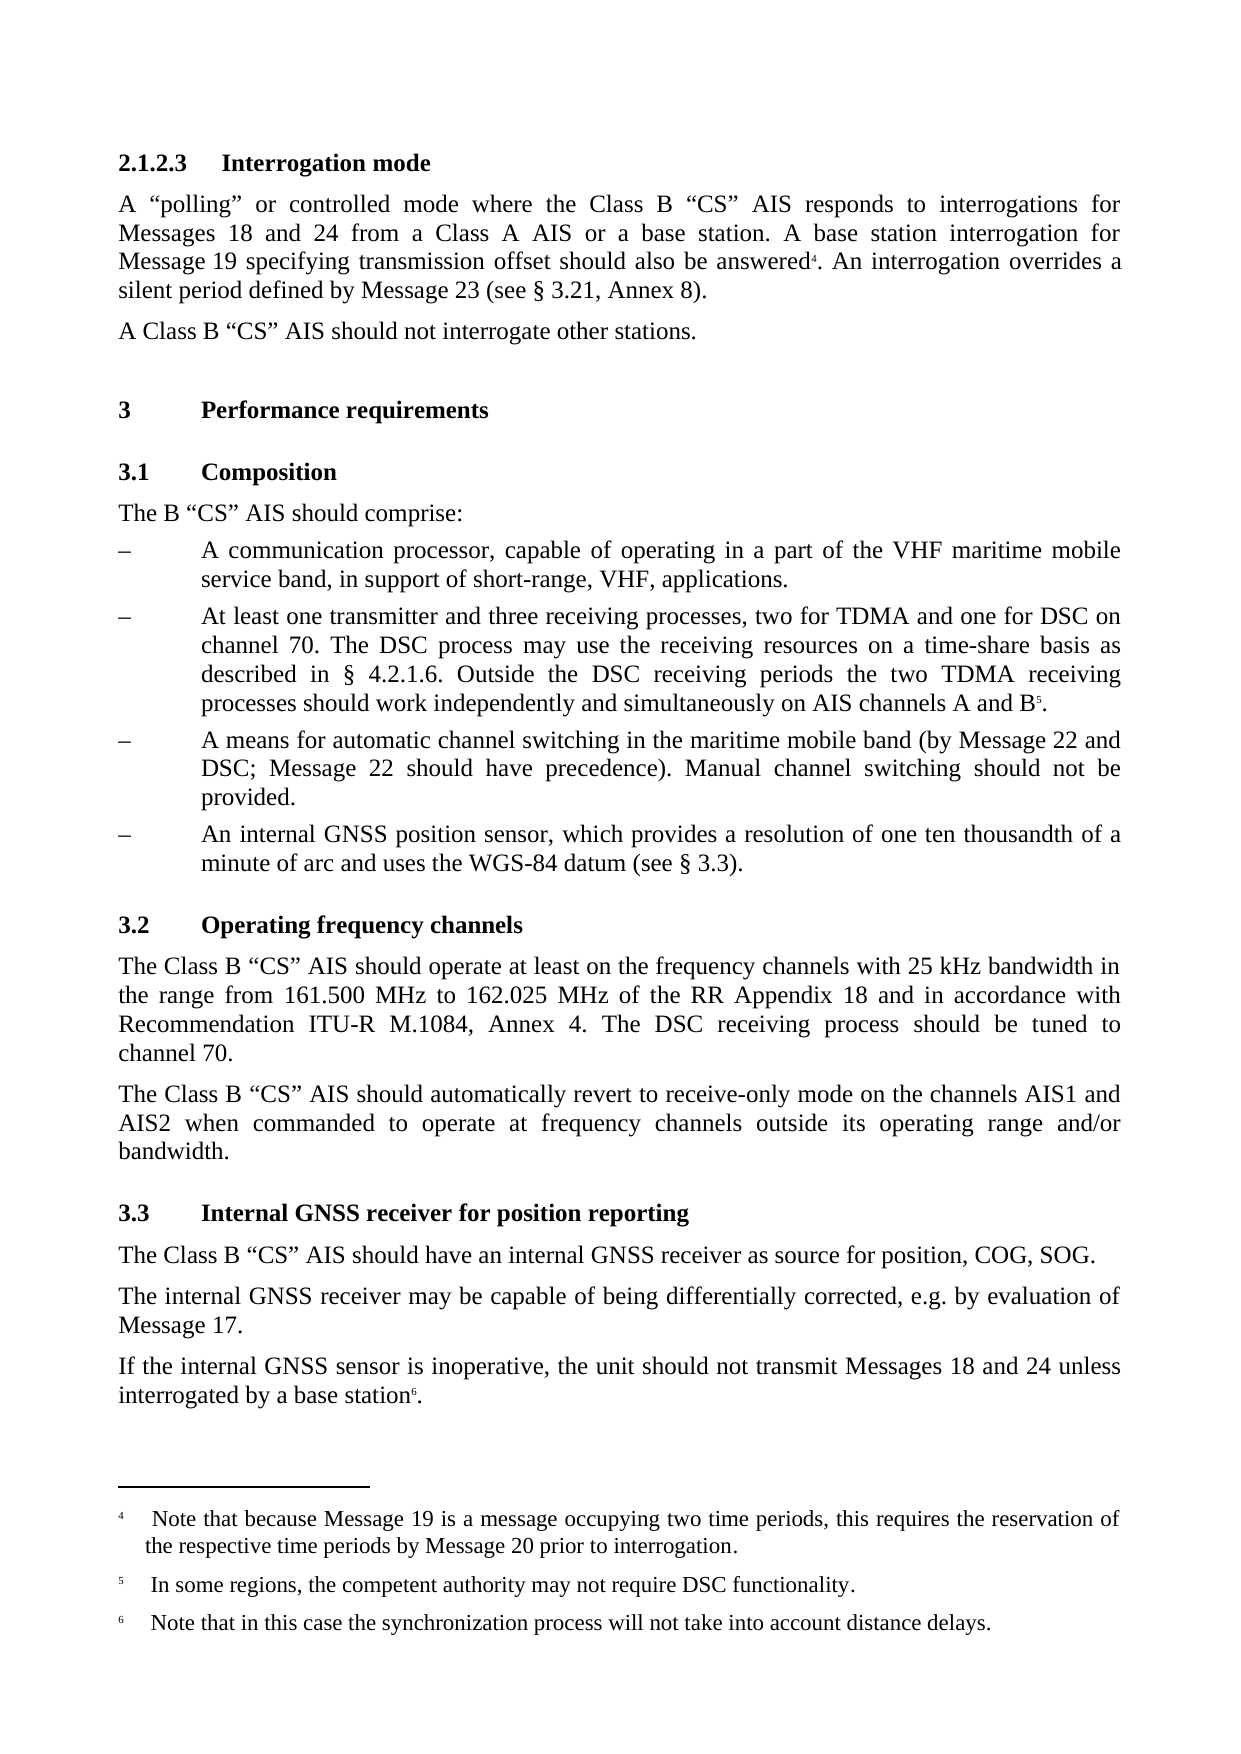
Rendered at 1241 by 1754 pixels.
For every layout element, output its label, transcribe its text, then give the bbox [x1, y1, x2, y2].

text The Class B “CS” AIS should have an internal GNSS receiver as source for position, COG, SOG. [118, 1240, 1122, 1268]
text The internal GNSS receiver may be capable of being differentially corrected, e.g. by evaluation of Message 17. [118, 1281, 1122, 1338]
text A Class B “CS” AIS should not interrogate other stations. [118, 316, 1122, 345]
text The Class B “CS” AIS should automatically revert to receive-only mode on the channels AIS1 and AIS2 when commanded to operate at frequency channels outside its operating range and/or bandwidth. [118, 1079, 1122, 1165]
subtitle 3.2 Operating frequency channels [118, 910, 1122, 939]
subtitle 3 Performance requirements [118, 395, 1122, 424]
text – A communication processor, capable of operating in a part of the VHF maritime mobile service band, in support of short-range, VHF, applications. [118, 536, 1122, 593]
text – An internal GNSS position sensor, which provides a resolution of one ten thousandth of a minute of arc and uses the WGS-84 datum (see § 3.3). [118, 819, 1122, 877]
text The B “CS” AIS should comprise: [118, 498, 1122, 527]
text – At least one transmitter and three receiving processes, two for TDMA and one for DSC on channel 70. The DSC process may use the receiving resources on a time-share basis as described in § 4.2.1.6. Outside the DSC receiving periods the two TDMA receiving processes should work independently and simultaneously on AIS channels A and B. [118, 601, 1122, 716]
text A “polling” or controlled mode where the Class B “CS” AIS responds to interrogations for Messages 18 and 24 from a Class A AIS or a base station. A base station interrogation for Message 19 specifying transmission offset should also be answered. An interrogation overrides a silent period defined by Message 23 (see § 3.21, Annex 8). [118, 189, 1122, 304]
subtitle 2.1.2.3 Interrogation mode [118, 148, 1122, 176]
subtitle 3.1 Composition [118, 457, 1122, 486]
text The Class B “CS” AIS should operate at least on the frequency channels with 25 kHz bandwidth in the range from 161.500 MHz to 162.025 MHz of the RR Appendix 18 and in accordance with Recommendation ITU-R M.1084, Annex 4. The DSC receiving process should be tuned to channel 70. [118, 951, 1122, 1066]
text If the internal GNSS sensor is inoperative, the unit should not transmit Messages 18 and 24 unless interrogated by a base station. [118, 1351, 1122, 1408]
subtitle 3.3 Internal GNSS receiver for position reporting [118, 1198, 1122, 1227]
text – A means for automatic channel switching in the maritime mobile band (by Message 22 and DSC; Message 22 should have precedence). Manual channel switching should not be provided. [118, 725, 1122, 811]
